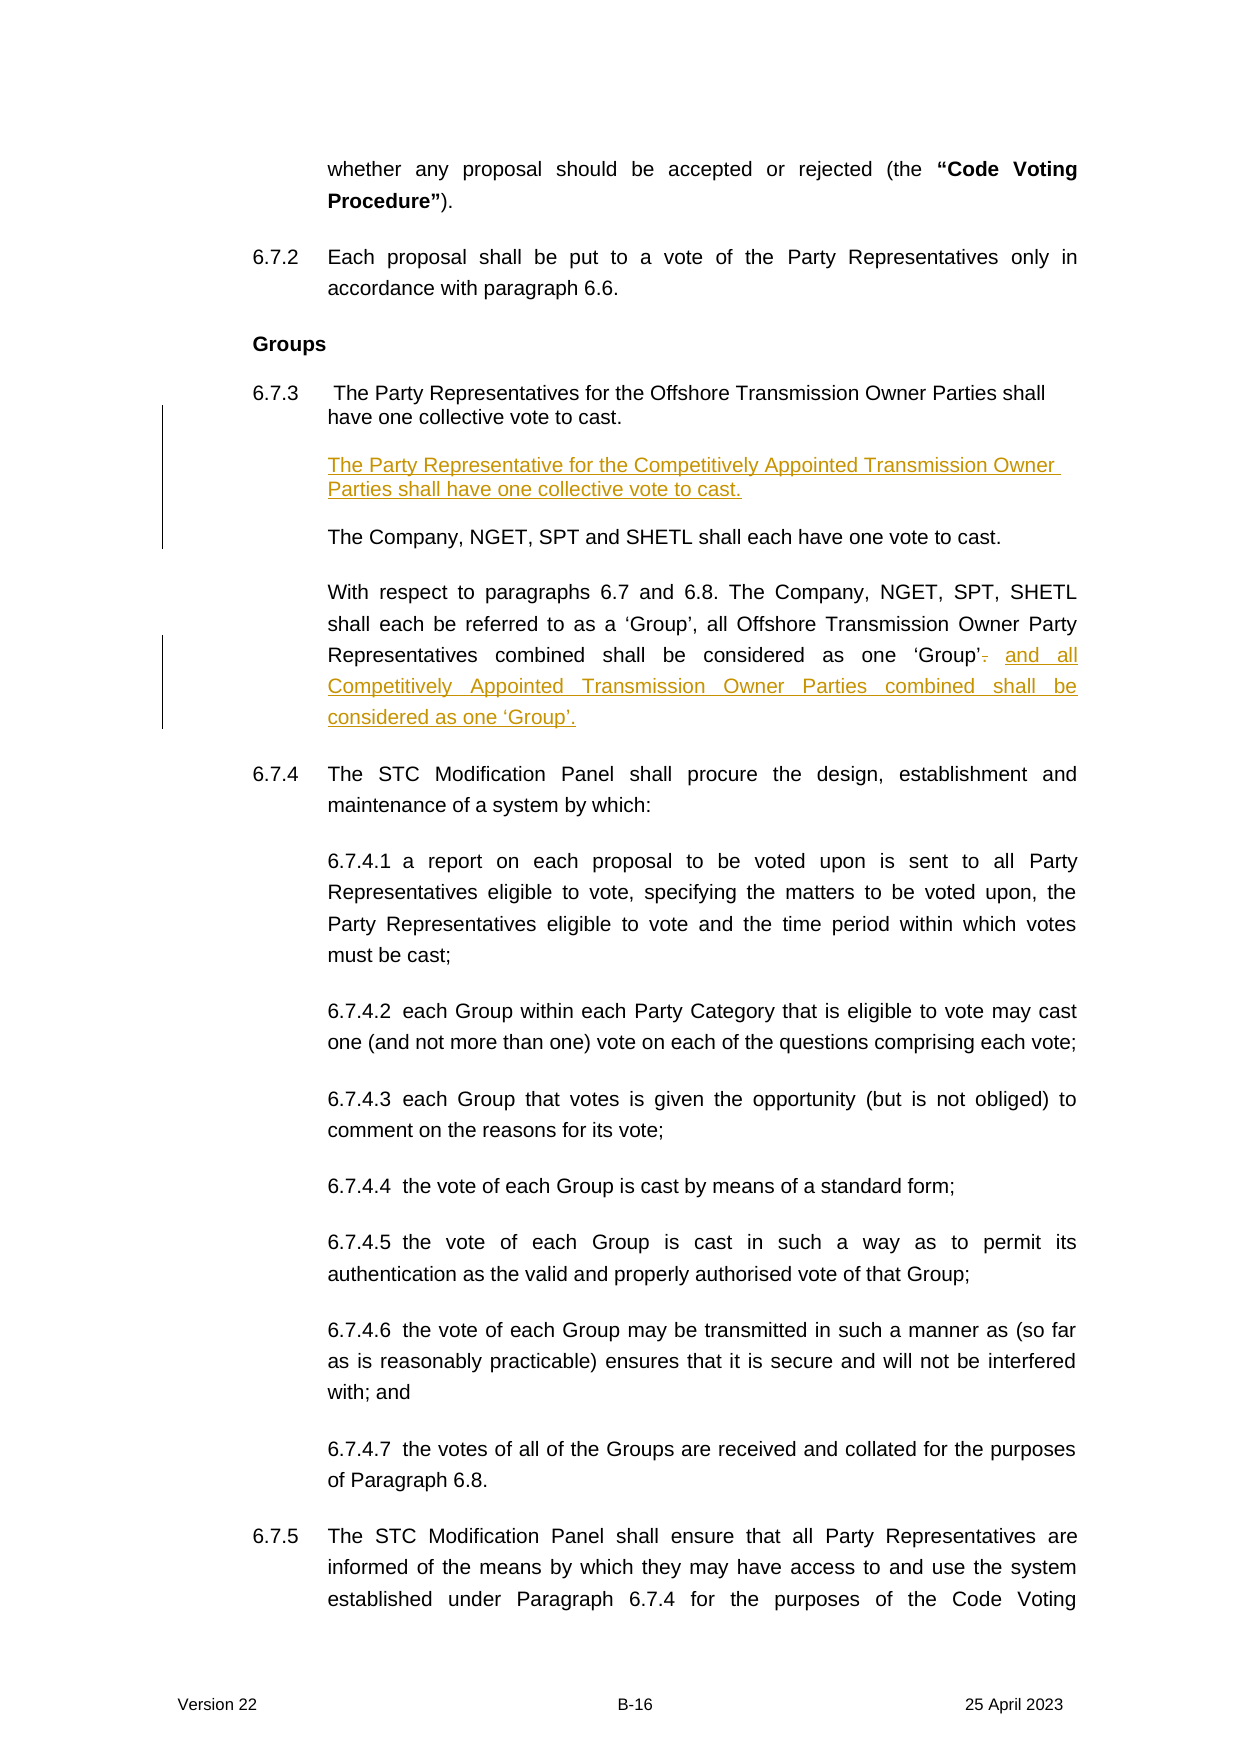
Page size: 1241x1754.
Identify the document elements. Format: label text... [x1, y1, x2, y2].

text 6.7.4.2 each Group within each Party Category that is eligible to vote may cast one (and not more than one) vote on each of the questions comprising each vote; [327, 992, 1078, 1054]
text 6.7.4.6 the vote of each Group may be transmitted in such a manner as (so far as is reasonably practicable) ensures that it is secure and will not be interfered with; and [327, 1310, 1078, 1404]
text The Company, NGET, SPT and SHETL shall each have one vote to cast. [252, 525, 1078, 549]
text With respect to paragraphs 6.7 and 6.8. The Company, NGET, SPT, SHETL shall each be referred to as a ‘Group’, all Offshore Transmission Owner Party Representatives combined shall be considered as one ‘Group’ [327, 573, 1078, 695]
text 6.7.4.3 each Group that votes is given the opportunity (but is not obliged) to comment on the reasons for its vote; [327, 1079, 1078, 1142]
text Groups [177, 325, 1078, 356]
text 6.7.4.4 the vote of each Group is cast by means of a standard form; [252, 1167, 1078, 1198]
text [252, 150, 1078, 212]
text 6.7.4 The STC Modification Panel shall procure the design, establishment and maintenance of a system by which: [252, 754, 1078, 817]
text 6.7.4.7 the votes of all of the Groups are received and collated for the purposes of Paragraph 6.8. [327, 1429, 1078, 1492]
text 6.7.2 Each proposal shall be put to a vote of the Party Representatives only in accordance with paragraph 6.6. [252, 237, 1078, 300]
text With respect to paragraphs 6.7 and 6.8. The Company, NGET, SPT, SHETL shall each be referred to as a ‘Group’, all Offshore Transmission Owner Party Representatives combined shall be considered as one ‘Group’ [327, 696, 1078, 729]
text 6.7.4.5 the vote of each Group is cast in such a way as to permit its authentication as the valid and properly authorised vote of that Group; [327, 1223, 1078, 1285]
text 6.7.4.1 a report on each proposal to be voted upon is sent to all Party Representatives eligible to vote, specifying the matters to be voted upon, the Party Representatives eligible to vote and the time period within which votes must be cast; [327, 842, 1078, 967]
text 6.7.3 The Party Representatives for the Offshore Transmission Owner Parties shall have one collective vote to cast. [252, 381, 1078, 429]
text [252, 1517, 1078, 1610]
